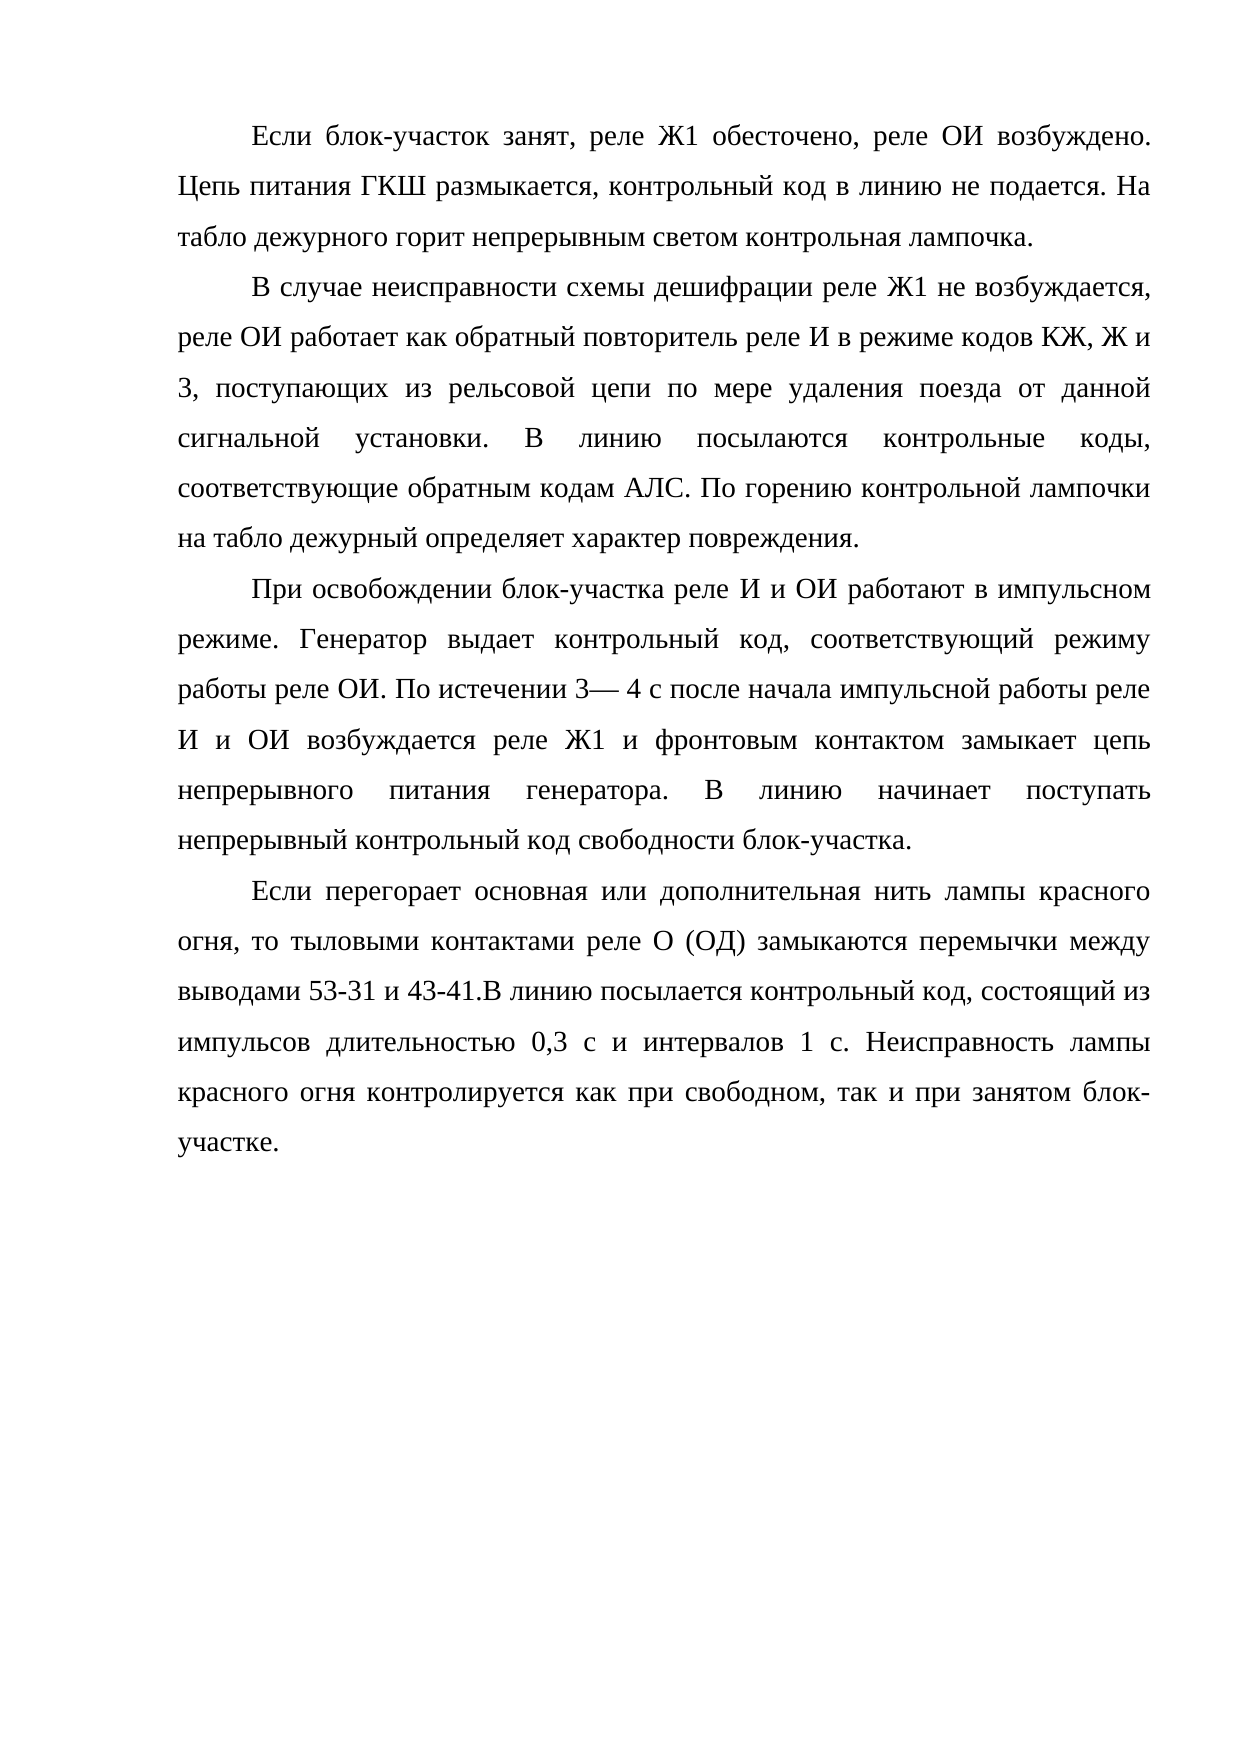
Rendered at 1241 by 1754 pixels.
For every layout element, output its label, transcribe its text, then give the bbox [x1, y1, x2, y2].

text В случае неисправности схемы дешифрации реле Ж1 не возбуждается, реле ОИ работает как обратный повторитель реле И в режиме кодов КЖ, Ж и 3, поступающих из рельсовой цепи по мере удаления поезда от данной сигнальной установки. В линию посылаются контрольные коды, соответствующие обратным кодам АЛС. По горению контрольной лампочки на табло дежурный определяет характер повреждения. [177, 269, 1152, 554]
text Если блок-участок занят, реле Ж1 обесточено, реле ОИ возбуждено. Цепь питания ГКШ размыкается, контрольный код в линию не подается. На табло дежурного горит непрерывным светом контрольная лампочка. [177, 118, 1152, 252]
text При освобождении блок-участка реле И и ОИ работают в импульсном режиме. Генератор выдает контрольный код, соответствующий режиму работы реле ОИ. По истечении 3— 4 с после начала импульсной работы реле И и ОИ возбуждается реле Ж1 и фронтовым контактом замыкает цепь непрерывного питания генератора. В линию начинает поступать непрерывный контрольный код свободности блок-участка. [177, 571, 1152, 856]
text Если перегорает основная или дополнительная нить лампы красного огня, то тыловыми контактами реле О (ОД) замыкаются перемычки между выводами 53-31 и 43-41.В линию посылается контрольный код, состоящий из импульсов длительностью 0,3 с и интервалов 1 с. Неисправность лампы красного огня контролируется как при свободном, так и при занятом блок-участке. [177, 873, 1152, 1158]
